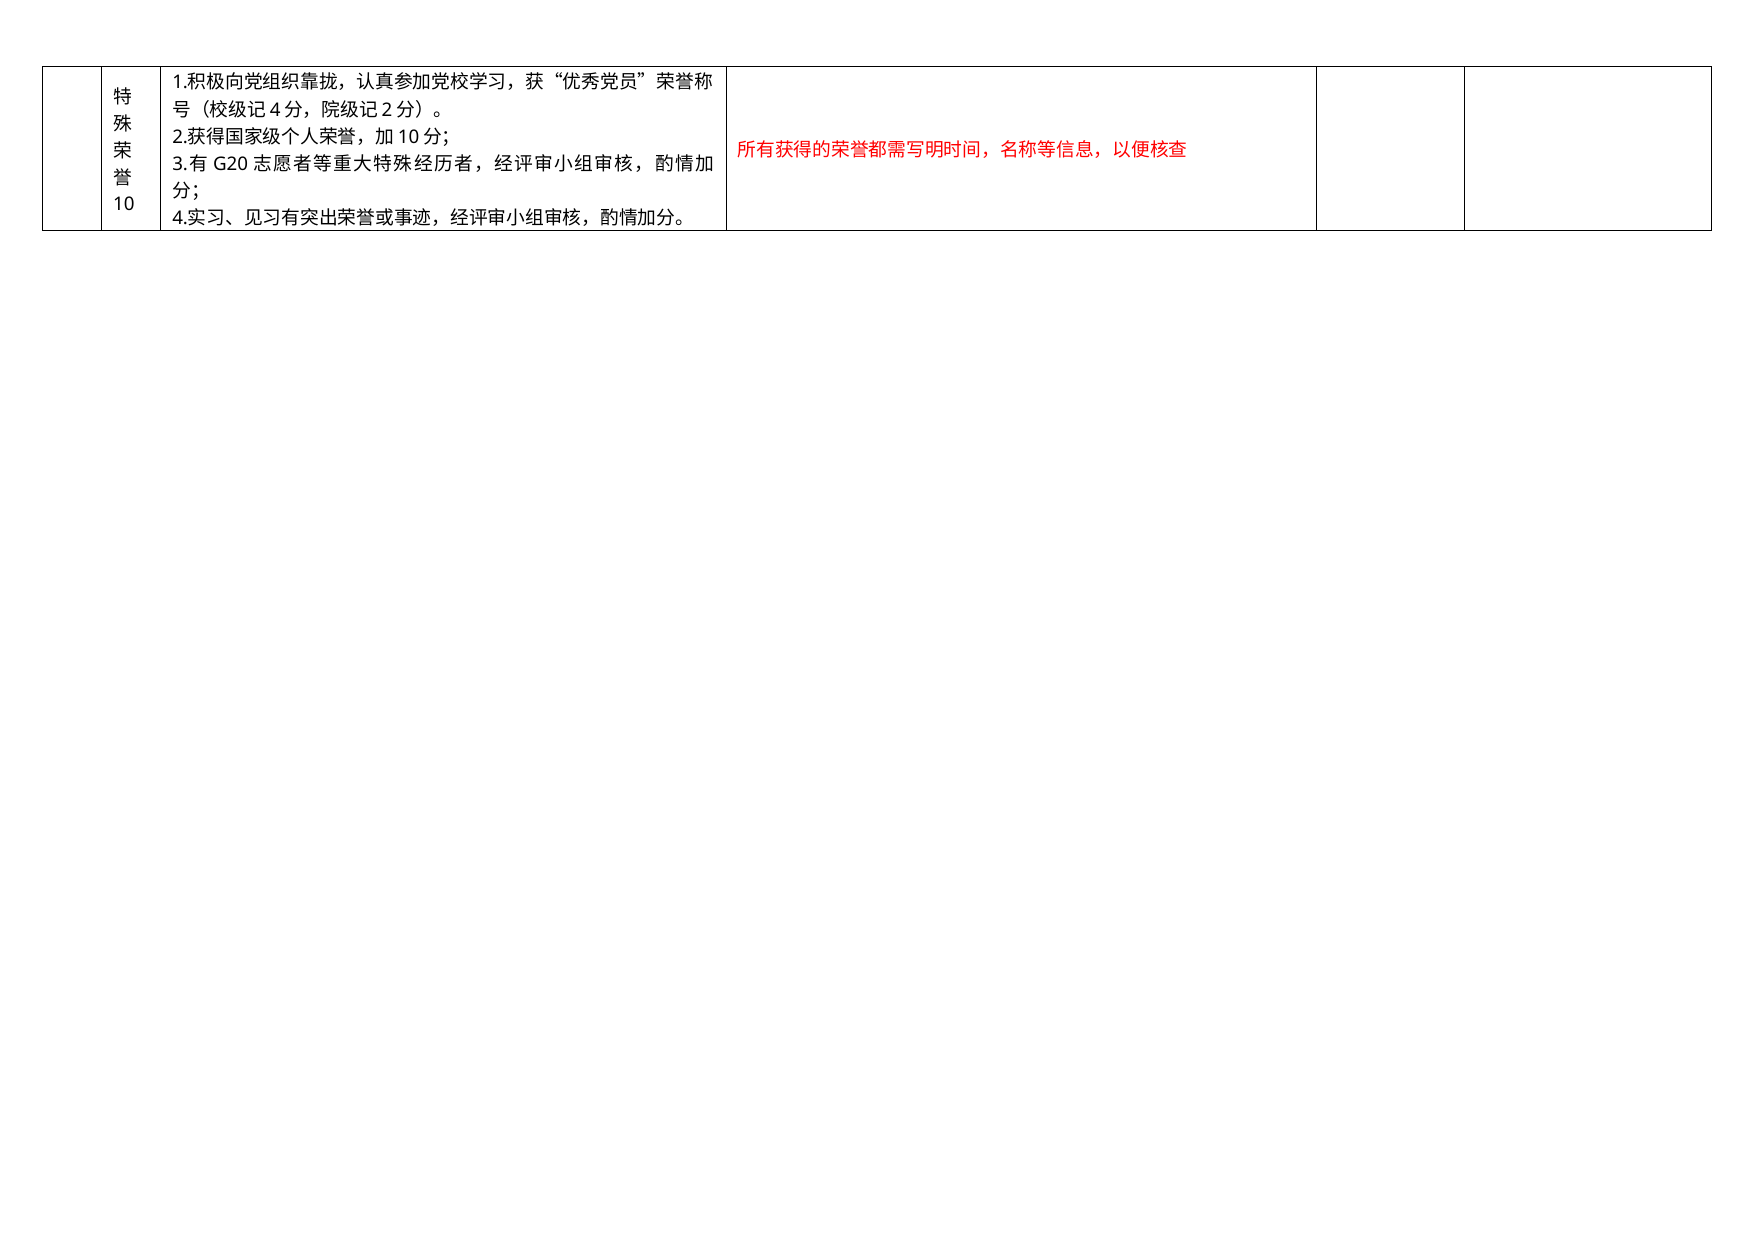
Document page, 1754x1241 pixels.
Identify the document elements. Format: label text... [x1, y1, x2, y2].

table_cell [1465, 67, 1711, 230]
table_cell [1317, 67, 1464, 230]
table_cell 特殊荣誉 10 [102, 67, 160, 230]
table_cell 1.积极向党组织靠拢，认真参加党校学习，获“优秀党员”荣誉称号（校级记4分，院级记2分）。 2.获得国家级个人荣誉，加10分； 3.有G20志愿者等重大特殊经历者，经评审小组审核，酌情加分； 4.实习、见习有突出荣誉或事迹，经评审小组审核，酌情加分。 [161, 67, 726, 230]
table_cell 所有获得的荣誉都需写明时间，名称等信息，以便核查 [727, 67, 1316, 230]
